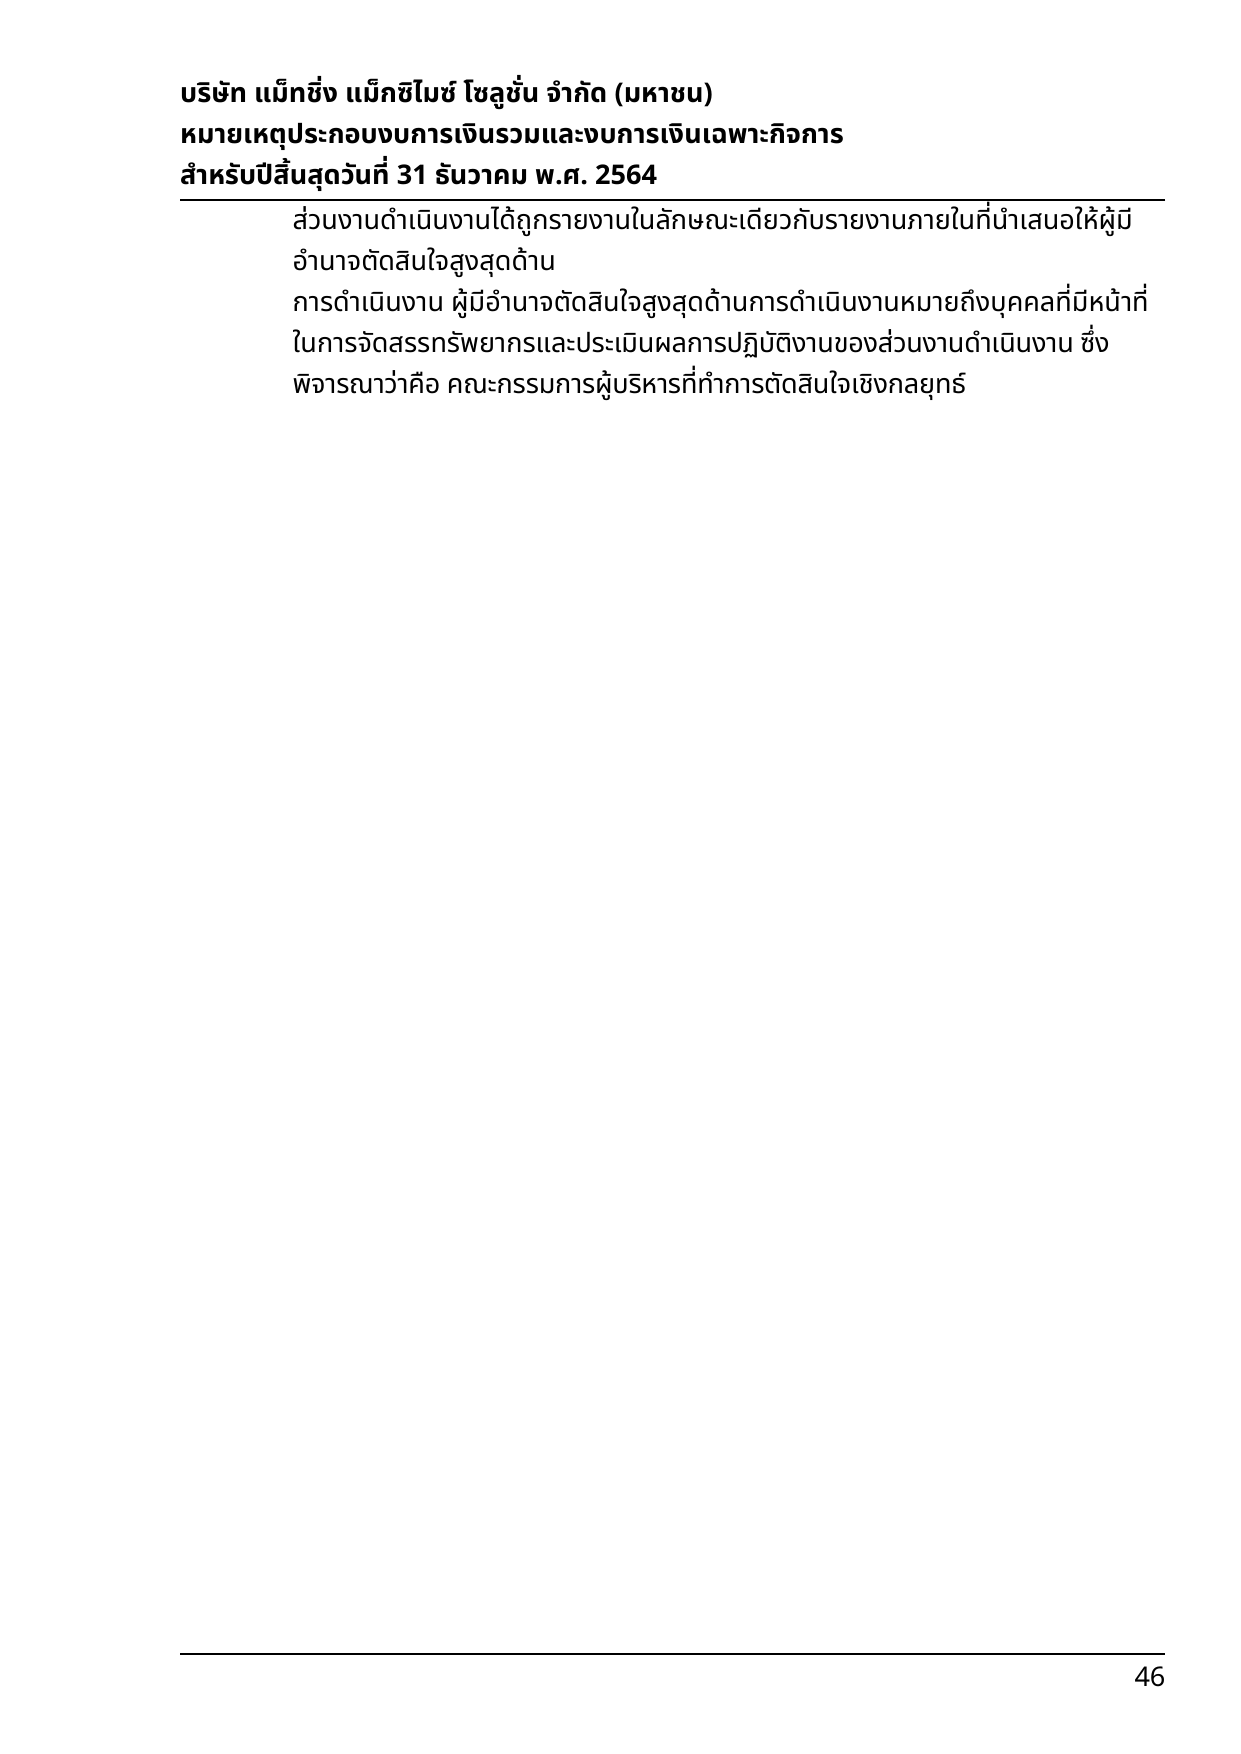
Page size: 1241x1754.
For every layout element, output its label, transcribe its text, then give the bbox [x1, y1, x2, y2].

list ส่วนงานดำเนินงานได้ถูกรายงานในลักษณะเดียวกับรายงานภายในที่นำเสนอให้ผู้มีอำนาจตัดสินใจสูงสุดด้าน การดำเนินงาน ผู้มีอำนาจตัดสินใจสูงสุดด้านการดำเนินงานหมายถึงบุคคลที่มีหน้าที่ในการจัดสรรทรัพยากรและประเมินผลการปฏิบัติงานของส่วนงานดำเนินงาน ซึ่งพิจารณาว่าคือ คณะกรรมการผู้บริหารที่ทำการตัดสินใจเชิงกลยุทธ์ [292, 201, 1165, 406]
